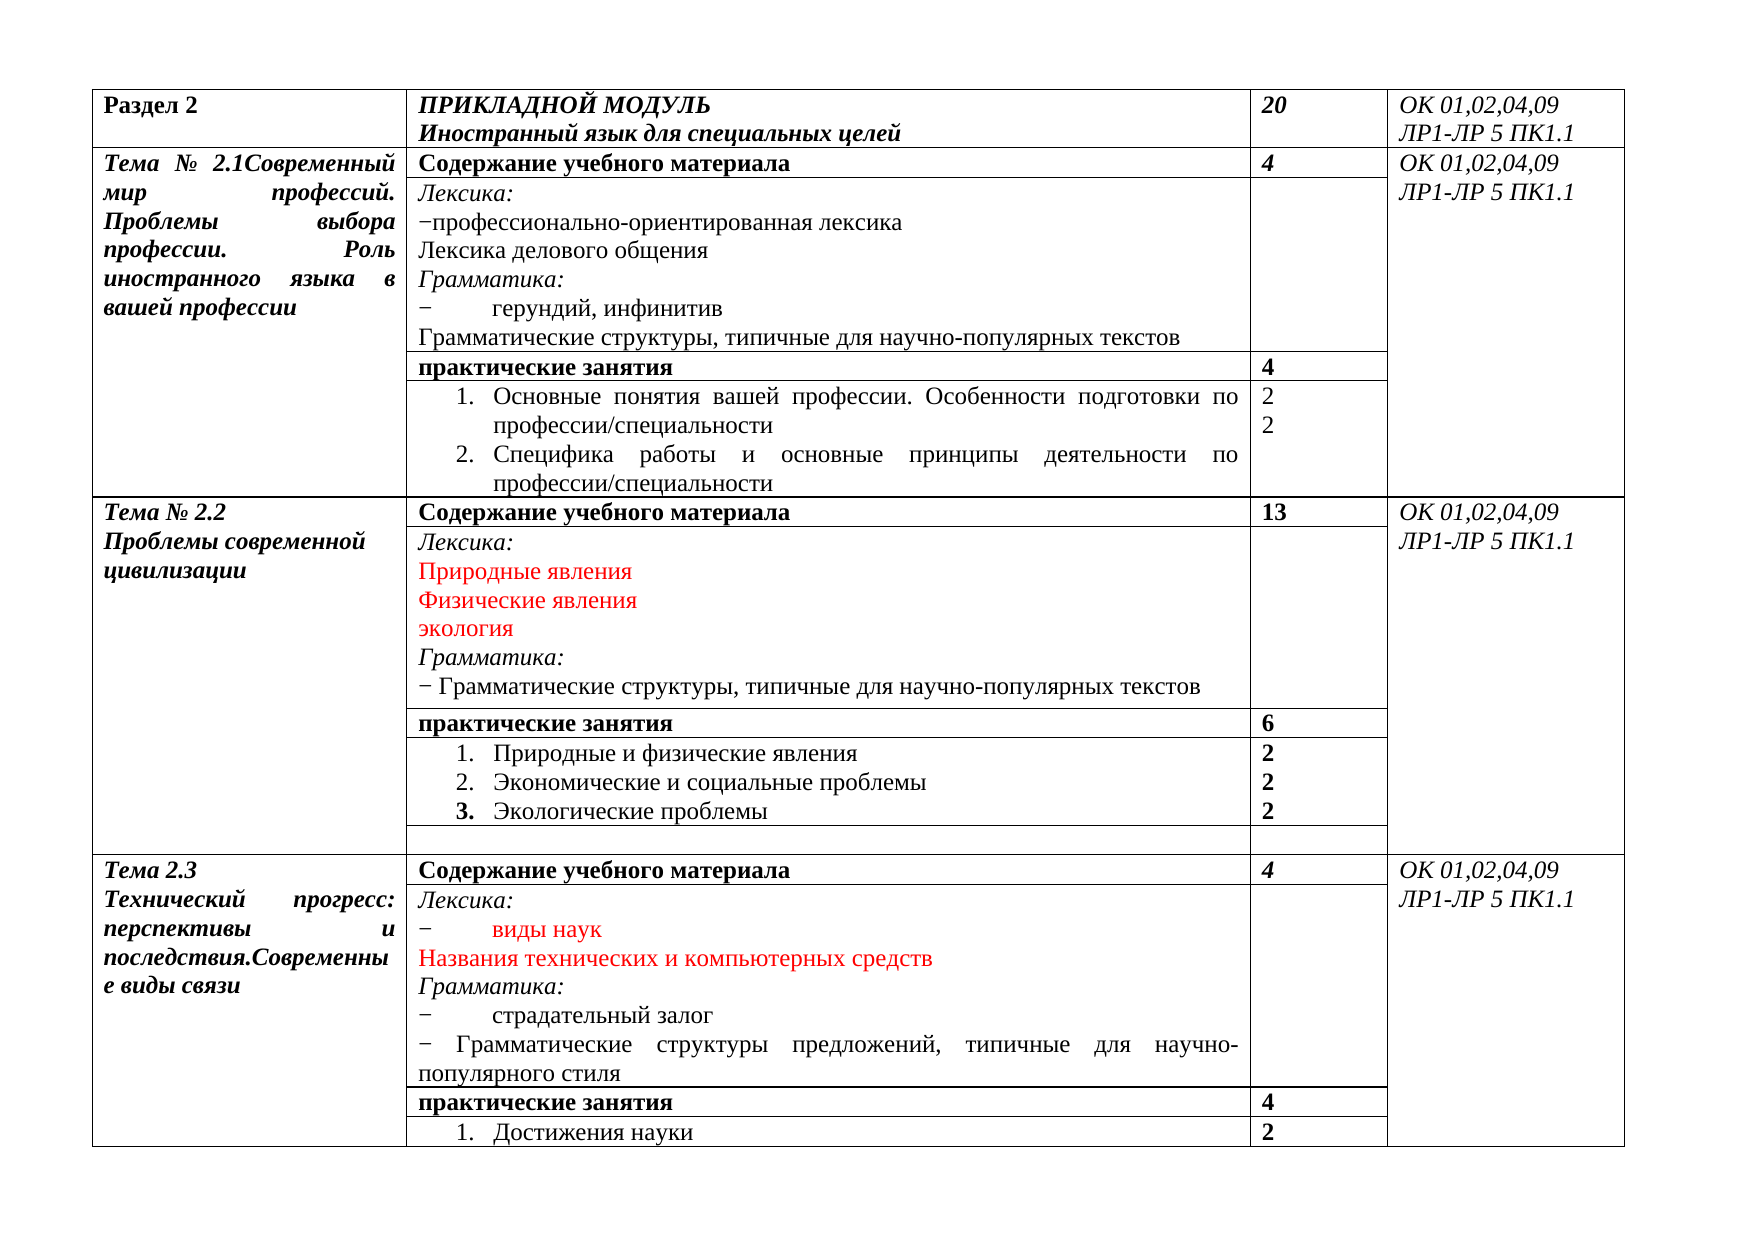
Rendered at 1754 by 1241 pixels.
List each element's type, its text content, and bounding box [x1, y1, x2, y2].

table_cell ПРИКЛАДНОЙ МОДУЛЬ Иностранный язык для специальных целей [407, 90, 1250, 147]
table_cell Содержание учебного материала [407, 498, 1250, 526]
table_cell практические занятия [407, 709, 1250, 737]
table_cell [407, 1117, 1250, 1146]
table_cell 2 2 [1251, 381, 1387, 496]
table_cell 4 [1251, 352, 1387, 380]
table_cell Лексика: Природные явления Физические явления экология Грамматика: − Грамматические структуры, типичные для научно-популярных текстов [407, 527, 1250, 707]
table_cell Содержание учебного материала [407, 148, 1250, 177]
table_cell [407, 826, 1250, 854]
table_cell 6 [1251, 709, 1387, 737]
table_cell 2 2 [1251, 1117, 1387, 1146]
table_cell Основные понятия вашей профессии. Особенности подготовки по профессии/специальности Специфика работы и основные принципы деятельности по профессии/специальности [407, 381, 1250, 496]
table_cell Лексика: − виды наук Названия технических и компьютерных средств Грамматика: − страдательный залог − Грамматические структуры предложений, типичные для научно-популярного стиля [407, 885, 1250, 1086]
table_cell [1251, 885, 1387, 1086]
table_cell 13 [1251, 498, 1387, 526]
table_cell Тема 2.3 Технический прогресс: перспективы и последствия.Современные виды связи [93, 855, 406, 1146]
table_cell ОК 01,02,04,09 ЛР1-ЛР 5 ПК1.1 [1388, 498, 1624, 854]
table_cell ОК 01,02,04,09 ЛР1-ЛР 5 ПК1.1 [1388, 148, 1624, 496]
table_cell 4 [1251, 1088, 1387, 1116]
table_cell практические занятия [407, 352, 1250, 380]
table_cell Лексика: −профессионально-ориентированная лексика Лексика делового общения Грамматика: − герундий, инфинитив Грамматические структуры, типичные для научно-популярных текстов [407, 178, 1250, 351]
table_cell Природные и физические явления Экономические и социальные проблемы Экологические проблемы [407, 738, 1250, 824]
table_cell практические занятия [407, 1088, 1250, 1116]
table_cell [1251, 527, 1387, 707]
table_cell 2 2 2 [1251, 738, 1387, 824]
table_cell Тема № 2.2 Проблемы современной цивилизации [93, 498, 406, 854]
table_cell 4 [1251, 855, 1387, 884]
table_cell Содержание учебного материала [407, 855, 1250, 884]
table_cell [1251, 826, 1387, 854]
table_cell Раздел 2 [93, 90, 406, 147]
table_cell ОК 01,02,04,09 ЛР1-ЛР 5 ПК1.1 [1388, 90, 1624, 147]
table_cell Тема № 2.1Современный мир профессий. Проблемы выбора профессии. Роль иностранного языка в вашей профессии [93, 148, 406, 496]
table_cell 4 [1251, 148, 1387, 177]
table_cell ОК 01,02,04,09 ЛР1-ЛР 5 ПК1.1 [1388, 855, 1624, 1146]
table_cell 20 [1251, 90, 1387, 147]
table_cell [1251, 178, 1387, 351]
